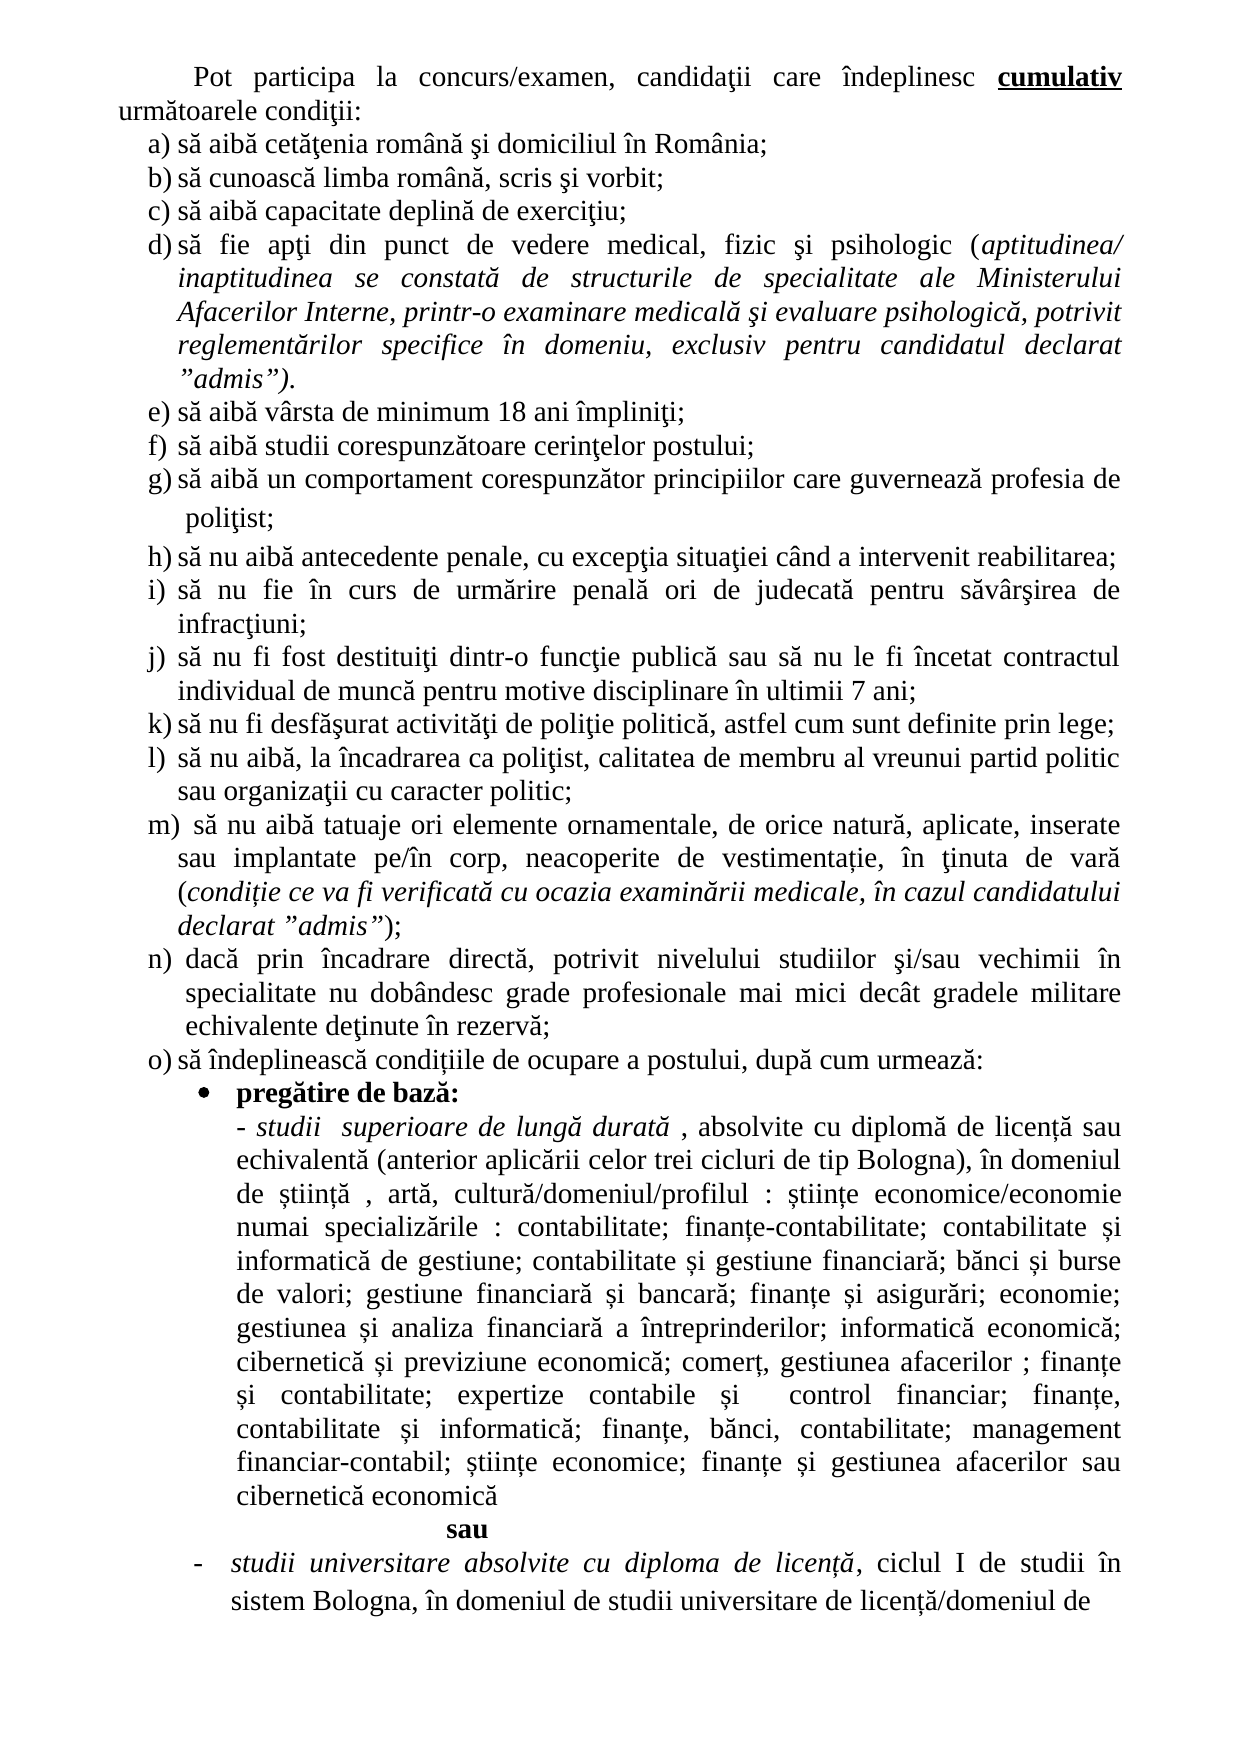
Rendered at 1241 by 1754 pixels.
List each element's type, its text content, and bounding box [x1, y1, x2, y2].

list să îndeplinească condițiile de ocupare a postului, după cum urmează: [148, 1042, 1122, 1075]
list să nu fie în curs de urmărire penală ori de judecată pentru săvârşirea de infracţiuni; [148, 572, 1122, 639]
list să aibă vârsta de minimum 18 ani împliniţi; [148, 394, 1122, 428]
list - studii superioare de lungă durată , absolvite cu diplomă de licență sau echivalentă (anterior aplicării celor trei cicluri de tip Bologna), în domeniul de știință , artă, cultură/domeniul/profilul : științe economice/economie numai specializările : contabilitate; finanțe-contabilitate; contabilitate și informatică de gestiune; contabilitate și gestiune financiară; bănci și burse de valori; gestiune financiară și bancară; finanțe și asigurări; economie; gestiunea și analiza financiară a întreprinderilor; informatică economică; cibernetică și previziune economică; comerț, gestiunea afacerilor ; finanțe și contabilitate; expertize contabile și control financiar; finanțe, contabilitate și informatică; finanțe, bănci, contabilitate; management financiar-contabil; științe economice; finanțe și gestiunea afacerilor sau cibernetică economică [236, 1109, 1122, 1511]
text sau [118, 1511, 1122, 1545]
list să aibă un comportament corespunzător principiilor care guvernează profesia de poliţist; [148, 462, 1122, 534]
list să fie apţi din punct de vedere medical, fizic şi psihologic (aptitudinea/ inaptitudinea se constată de structurile de specialitate ale Ministerului Afacerilor Interne, printr-o examinare medicală şi evaluare psihologică, potrivit reglementărilor specifice în domeniu, exclusiv pentru candidatul declarat ”admis”). [148, 227, 1122, 394]
list să aibă cetăţenia română şi domiciliul în România; [148, 126, 1122, 160]
list să aibă capacitate deplină de exerciţiu; [148, 193, 1122, 227]
list studii universitare absolvite cu diploma de licență, ciclul I de studii în sistem Bologna, în domeniul de studii universitare de licență/domeniul de [193, 1545, 1122, 1617]
list dacă prin încadrare directă, potrivit nivelului studiilor şi/sau vechimii în specialitate nu dobândesc grade profesionale mai mici decât gradele militare echivalente deţinute în rezervă; [148, 941, 1122, 1042]
list să nu fi fost destituiţi dintr-o funcţie publică sau să nu le fi încetat contractul individual de muncă pentru motive disciplinare în ultimii 7 ani; [148, 639, 1122, 706]
list să aibă studii corespunzătoare cerinţelor postului; [148, 428, 1122, 462]
list pregătire de bază: [199, 1075, 1122, 1109]
list să nu aibă, la încadrarea ca poliţist, calitatea de membru al vreunui partid politic sau organizaţii cu caracter politic; [148, 740, 1122, 807]
text Pot participa la concurs/examen, candidaţii care îndeplinesc cumulativ următoarele condiţii: [118, 59, 1122, 126]
list să nu aibă antecedente penale, cu excepţia situaţiei când a intervenit reabilitarea; [148, 539, 1122, 572]
list să cunoască limba română, scris şi vorbit; [148, 160, 1122, 193]
list să nu aibă tatuaje ori elemente ornamentale, de orice natură, aplicate, inserate sau implantate pe/în corp, neacoperite de vestimentație, în ţinuta de vară (condiție ce va fi verificată cu ocazia examinării medicale, în cazul candidatului declarat ”admis”); [148, 807, 1122, 941]
list să nu fi desfăşurat activităţi de poliţie politică, astfel cum sunt definite prin lege; [148, 706, 1122, 740]
